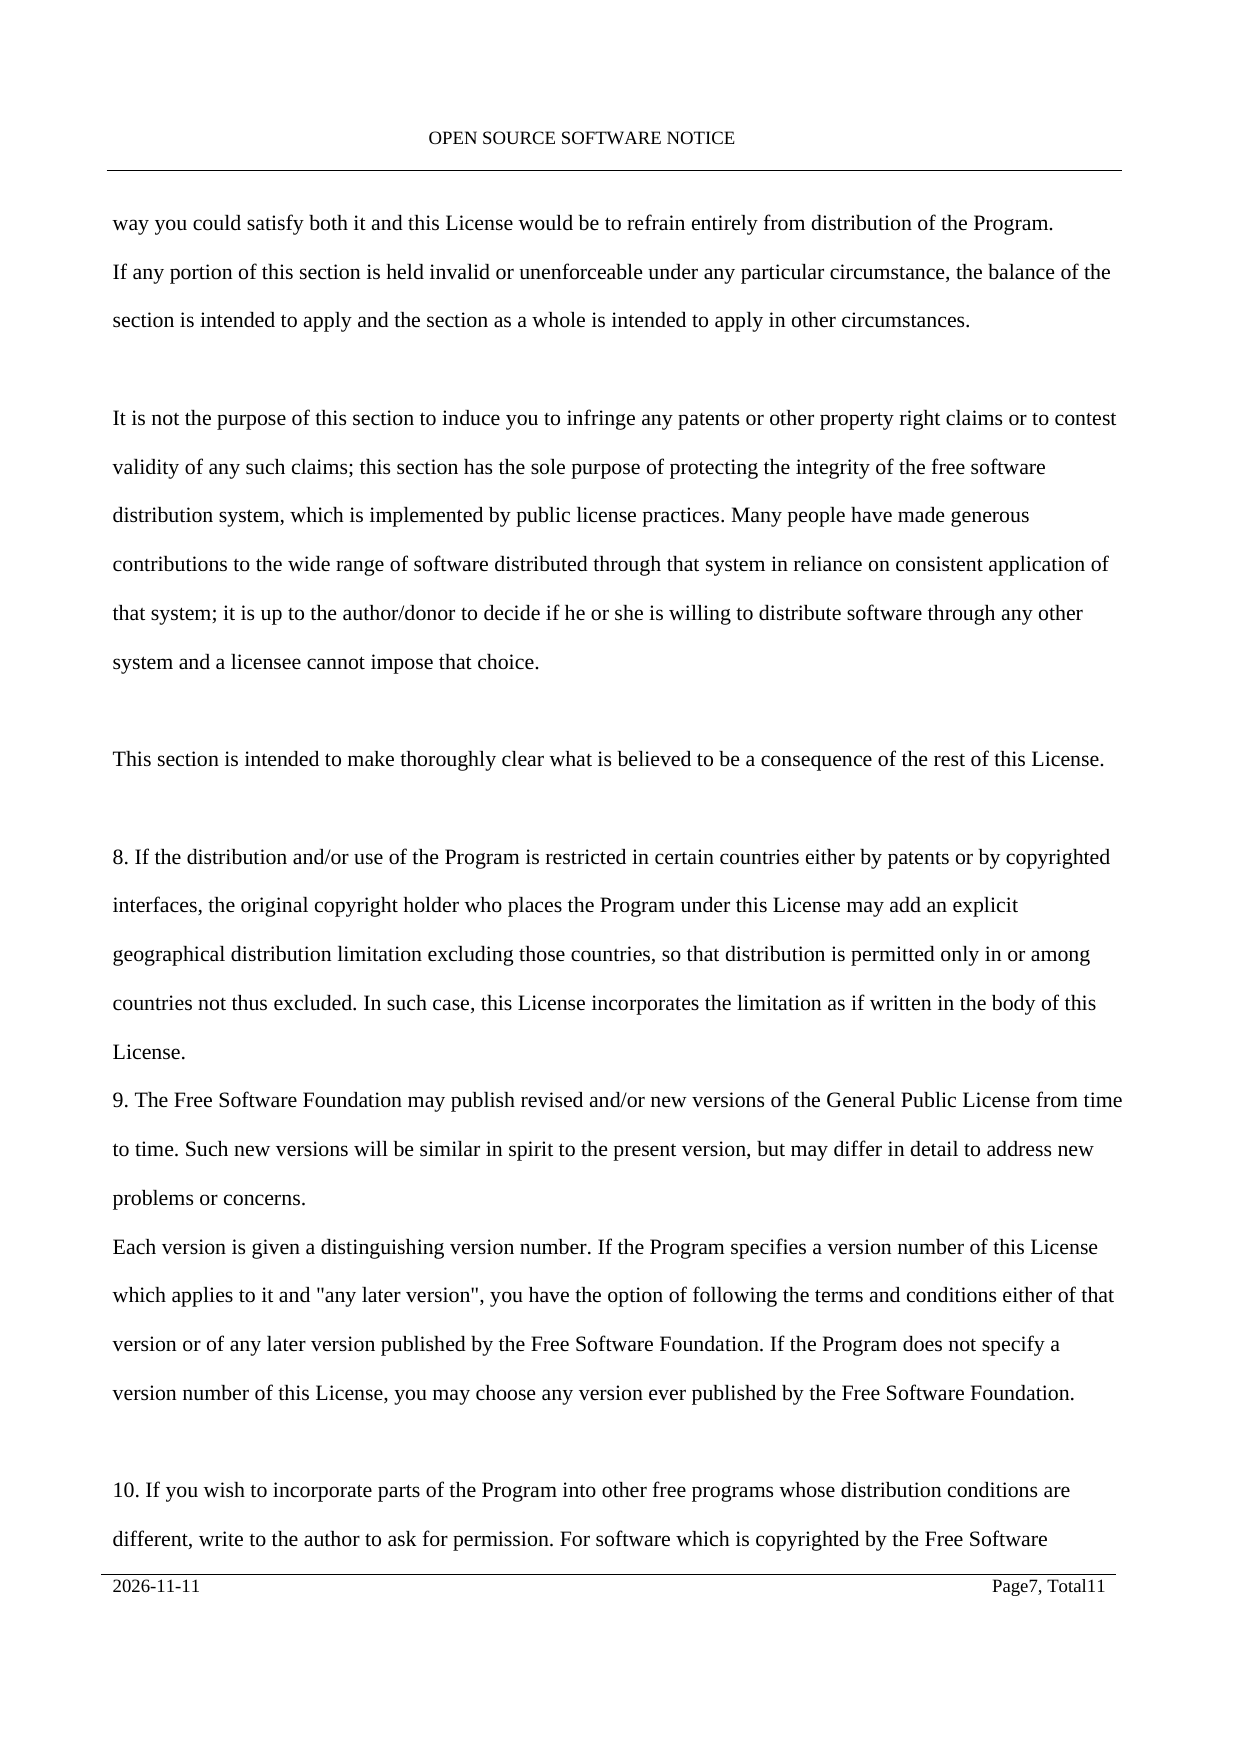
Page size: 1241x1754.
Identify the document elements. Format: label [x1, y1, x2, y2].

text [112, 206, 1128, 1555]
